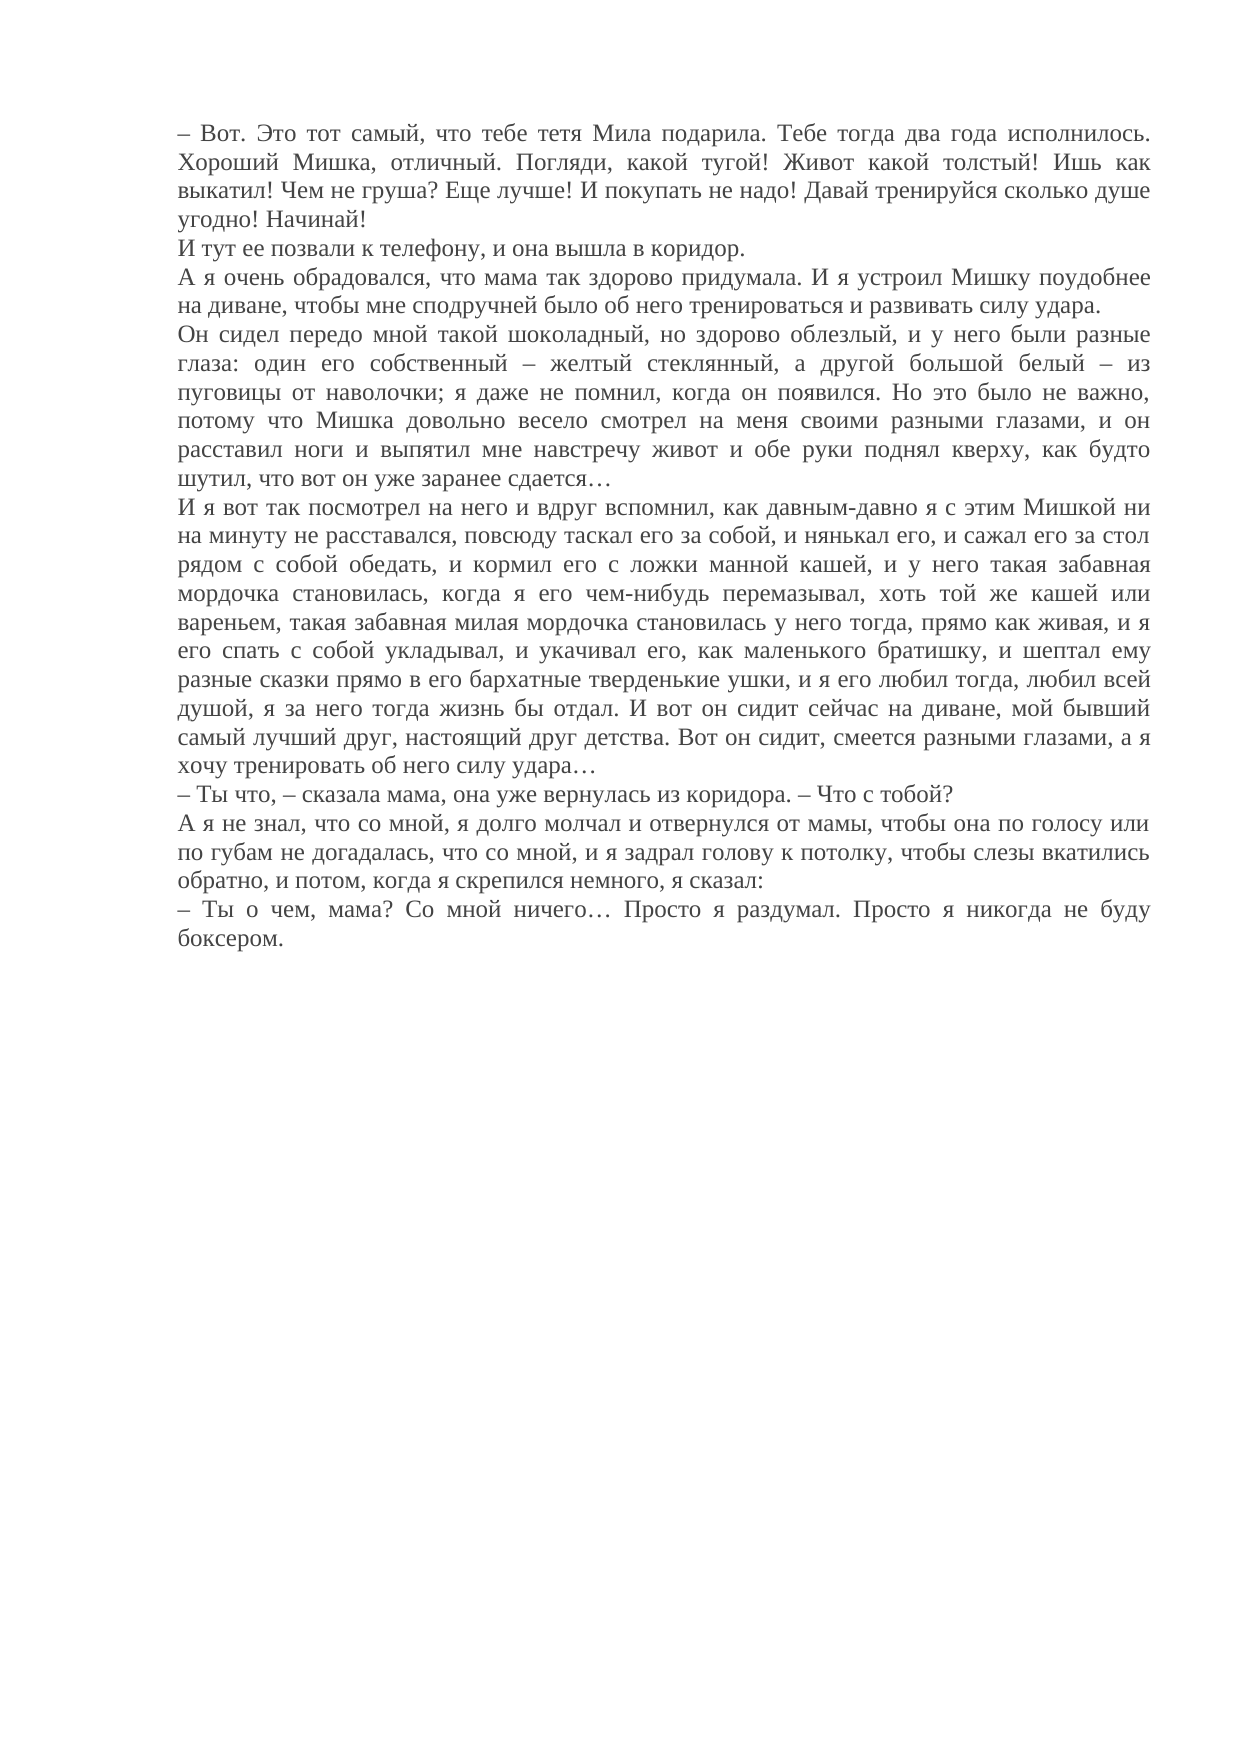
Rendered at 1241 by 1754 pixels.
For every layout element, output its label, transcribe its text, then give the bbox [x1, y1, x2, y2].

text – Ты о чем, мама? Со мной ничего… Просто я раздумал. Просто я никогда не буду боксером. [177, 894, 1152, 952]
text Он сидел передо мной такой шоколадный, но здорово облезлый, и у него были разные глаза: один его собственный – желтый стеклянный, а другой большой белый – из пуговицы от наволочки; я даже не помнил, когда он появился. Но это было не важно, потому что Мишка довольно весело смотрел на меня своими разными глазами, и он расставил ноги и выпятил мне навстречу живот и обе руки поднял кверху, как будто шутил, что вот он уже заранее сдается… [177, 319, 1152, 492]
text А я очень обрадовался, что мама так здорово придумала. И я устроил Мишку поудобнее на диване, чтобы мне сподручней было об него тренироваться и развивать силу удара. [177, 262, 1152, 319]
text – Ты что, – сказала мама, она уже вернулась из коридора. – Что с тобой? [177, 779, 1152, 808]
text А я не знал, что со мной, я долго молчал и отвернулся от мамы, чтобы она по голосу или по губам не догадалась, что со мной, и я задрал голову к потолку, чтобы слезы вкатились обратно, и потом, когда я скрепился немного, я сказал: [177, 808, 1152, 894]
text И я вот так посмотрел на него и вдруг вспомнил, как давным-давно я с этим Мишкой ни на минуту не расставался, повсюду таскал его за собой, и нянькал его, и сажал его за стол рядом с собой обедать, и кормил его с ложки манной кашей, и у него такая забавная мордочка становилась, когда я его чем-нибудь перемазывал, хоть той же кашей или вареньем, такая забавная милая мордочка становилась у него тогда, прямо как живая, и я его спать с собой укладывал, и укачивал его, как маленького братишку, и шептал ему разные сказки прямо в его бархатные тверденькие ушки, и я его любил тогда, любил всей душой, я за него тогда жизнь бы отдал. И вот он сидит сейчас на диване, мой бывший самый лучший друг, настоящий друг детства. Вот он сидит, смеется разными глазами, а я хочу тренировать об него силу удара… [177, 492, 1152, 779]
text – Вот. Это тот самый, что тебе тетя Мила подарила. Тебе тогда два года исполнилось. Хороший Мишка, отличный. Погляди, какой тугой! Живот какой толстый! Ишь как выкатил! Чем не груша? Еще лучше! И покупать не надо! Давай тренируйся сколько душе угодно! Начинай! [177, 118, 1152, 233]
text И тут ее позвали к телефону, и она вышла в коридор. [177, 233, 1152, 262]
